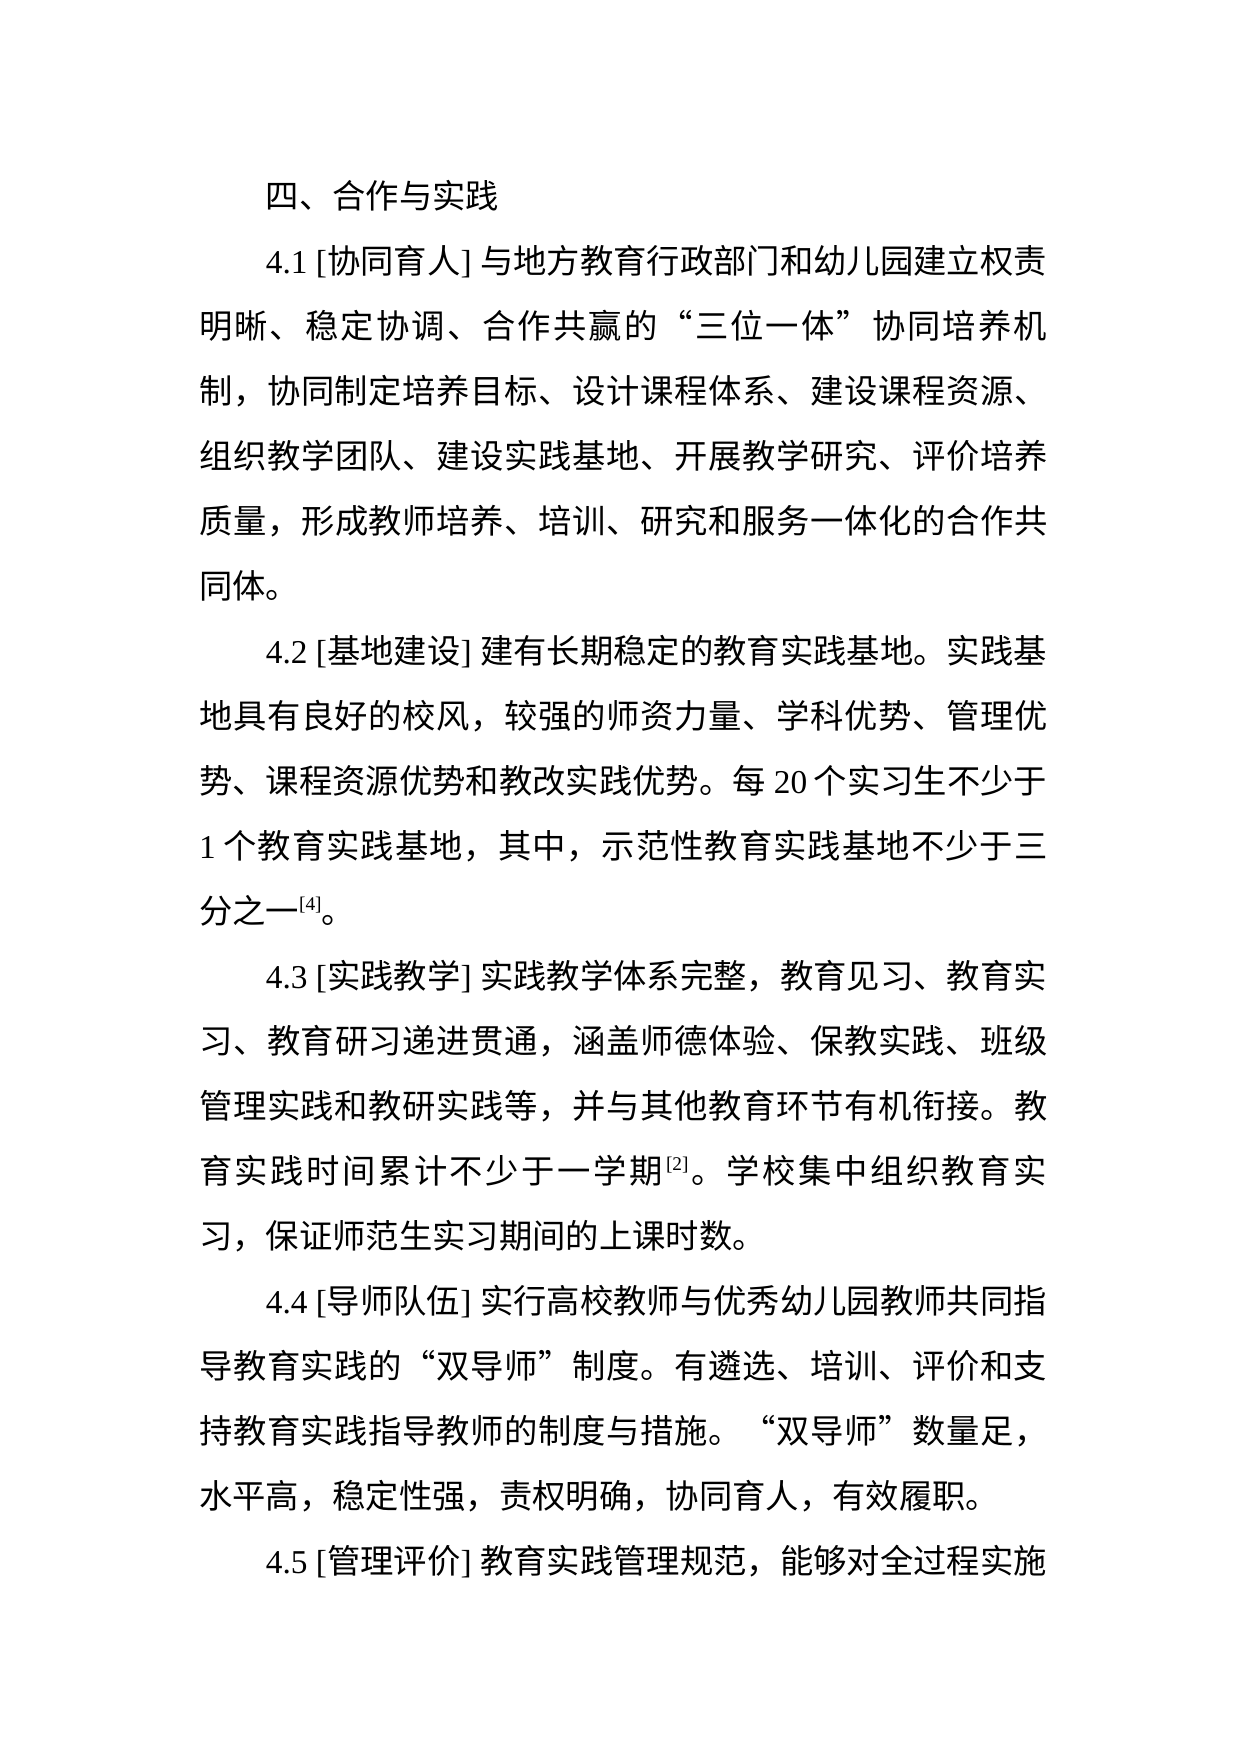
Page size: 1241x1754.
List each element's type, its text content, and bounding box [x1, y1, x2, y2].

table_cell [188, 1527, 1059, 1592]
table_cell 4.4 [导师队伍] 实行高校教师与优秀幼儿园教师共同指导教育实践的“双导师”制度。有遴选、培训、评价和支持教育实践指导教师的制度与措施。“双导师”数量足，水平高，稳定性强，责权明确，协同育人，有效履职。 [188, 1267, 1059, 1527]
table_cell 4.2 [基地建设] 建有长期稳定的教育实践基地。实践基地具有良好的校风，较强的师资力量、学科优势、管理优势、课程资源优势和教改实践优势。每20个实习生不少于1个教育实践基地，其中，示范性教育实践基地不少于三分之一[4]。 [188, 617, 1059, 942]
table_cell 4.1 [协同育人] 与地方教育行政部门和幼儿园建立权责明晰、稳定协调、合作共赢的“三位一体”协同培养机制，协同制定培养目标、设计课程体系、建设课程资源、组织教学团队、建设实践基地、开展教学研究、评价培养质量，形成教师培养、培训、研究和服务一体化的合作共同体。 [188, 227, 1059, 617]
table_cell 四、合作与实践 [188, 162, 1059, 227]
table_cell 4.3 [实践教学] 实践教学体系完整，教育见习、教育实习、教育研习递进贯通，涵盖师德体验、保教实践、班级管理实践和教研实践等，并与其他教育环节有机衔接。教育实践时间累计不少于一学期[2]。学校集中组织教育实习，保证师范生实习期间的上课时数。 [188, 942, 1059, 1267]
